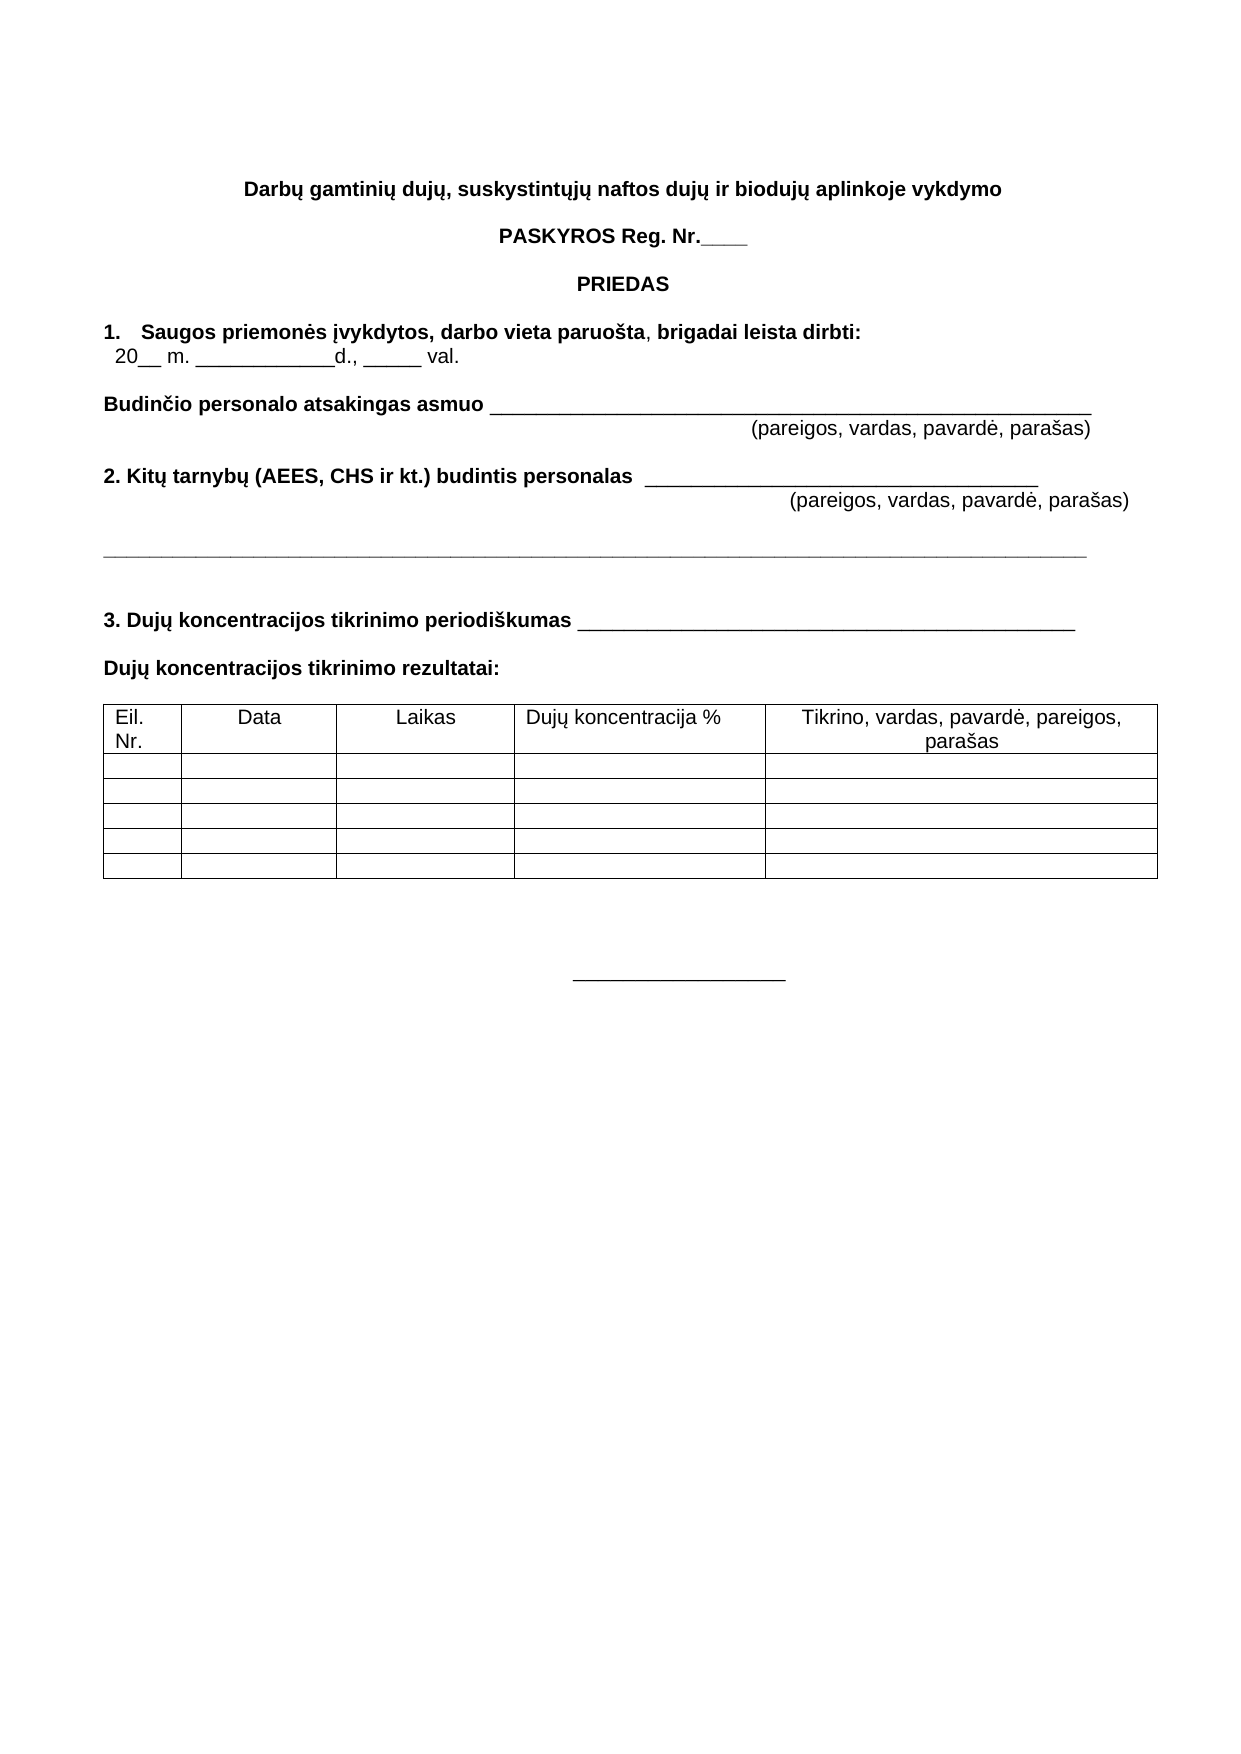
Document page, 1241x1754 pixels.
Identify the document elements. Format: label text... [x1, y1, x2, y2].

table_cell [766, 829, 1157, 852]
table_cell [515, 779, 765, 802]
text Darbų gamtinių dujų, suskystintųjų naftos dujų ir biodujų aplinkoje vykdymo [65, 176, 1181, 200]
text 3. Dujų koncentracijos tikrinimo periodiškumas ___________________________________________ [103, 608, 1181, 632]
table_cell [104, 854, 181, 877]
table_cell [766, 779, 1157, 802]
table_header Laikas [337, 705, 514, 752]
text Budinčio personalo atsakingas asmuo ____________________________________________________ [103, 392, 1181, 416]
text 2. Kitų tarnybų (AEES, CHS ir kt.) budintis personalas __________________________________ [103, 464, 1181, 488]
table_cell [182, 854, 336, 877]
table_cell [766, 804, 1157, 827]
text (pareigos, vardas, pavardė, parašas) [103, 416, 1181, 440]
table_cell [515, 829, 765, 852]
table_cell [515, 804, 765, 827]
table_cell [104, 754, 181, 777]
table_header Dujų koncentracija % [515, 705, 765, 752]
table_cell [337, 754, 514, 777]
table_cell [515, 854, 765, 877]
text (pareigos, vardas, pavardė, parašas) [103, 488, 1181, 512]
table_cell [182, 779, 336, 802]
table_cell [337, 854, 514, 877]
table_header Tikrino, vardas, pavardė, pareigos, parašas [766, 705, 1157, 752]
table_cell [104, 804, 181, 827]
text 20__ m. ____________d., _____ val. [103, 344, 1181, 368]
table_cell [104, 779, 181, 802]
table_cell [766, 854, 1157, 877]
table_cell [182, 829, 336, 852]
text PRIEDAS [65, 272, 1181, 296]
text _________________ [177, 955, 1181, 984]
table_cell [104, 829, 181, 852]
list Saugos priemonės įvykdytos, darbo vieta paruošta, brigadai leista dirbti: [103, 320, 1181, 344]
table_cell [337, 829, 514, 852]
text Dujų koncentracijos tikrinimo rezultatai: [103, 656, 1181, 679]
text _____________________________________________________________________________________ [103, 536, 1181, 560]
table_cell [182, 804, 336, 827]
table_cell [337, 804, 514, 827]
table_cell [337, 779, 514, 802]
table_header Eil. Nr. [104, 705, 181, 752]
text PASKYROS Reg. Nr.____ [65, 224, 1181, 248]
table_cell [182, 754, 336, 777]
table_header Data [182, 705, 336, 752]
table_cell [515, 754, 765, 777]
table_cell [766, 754, 1157, 777]
